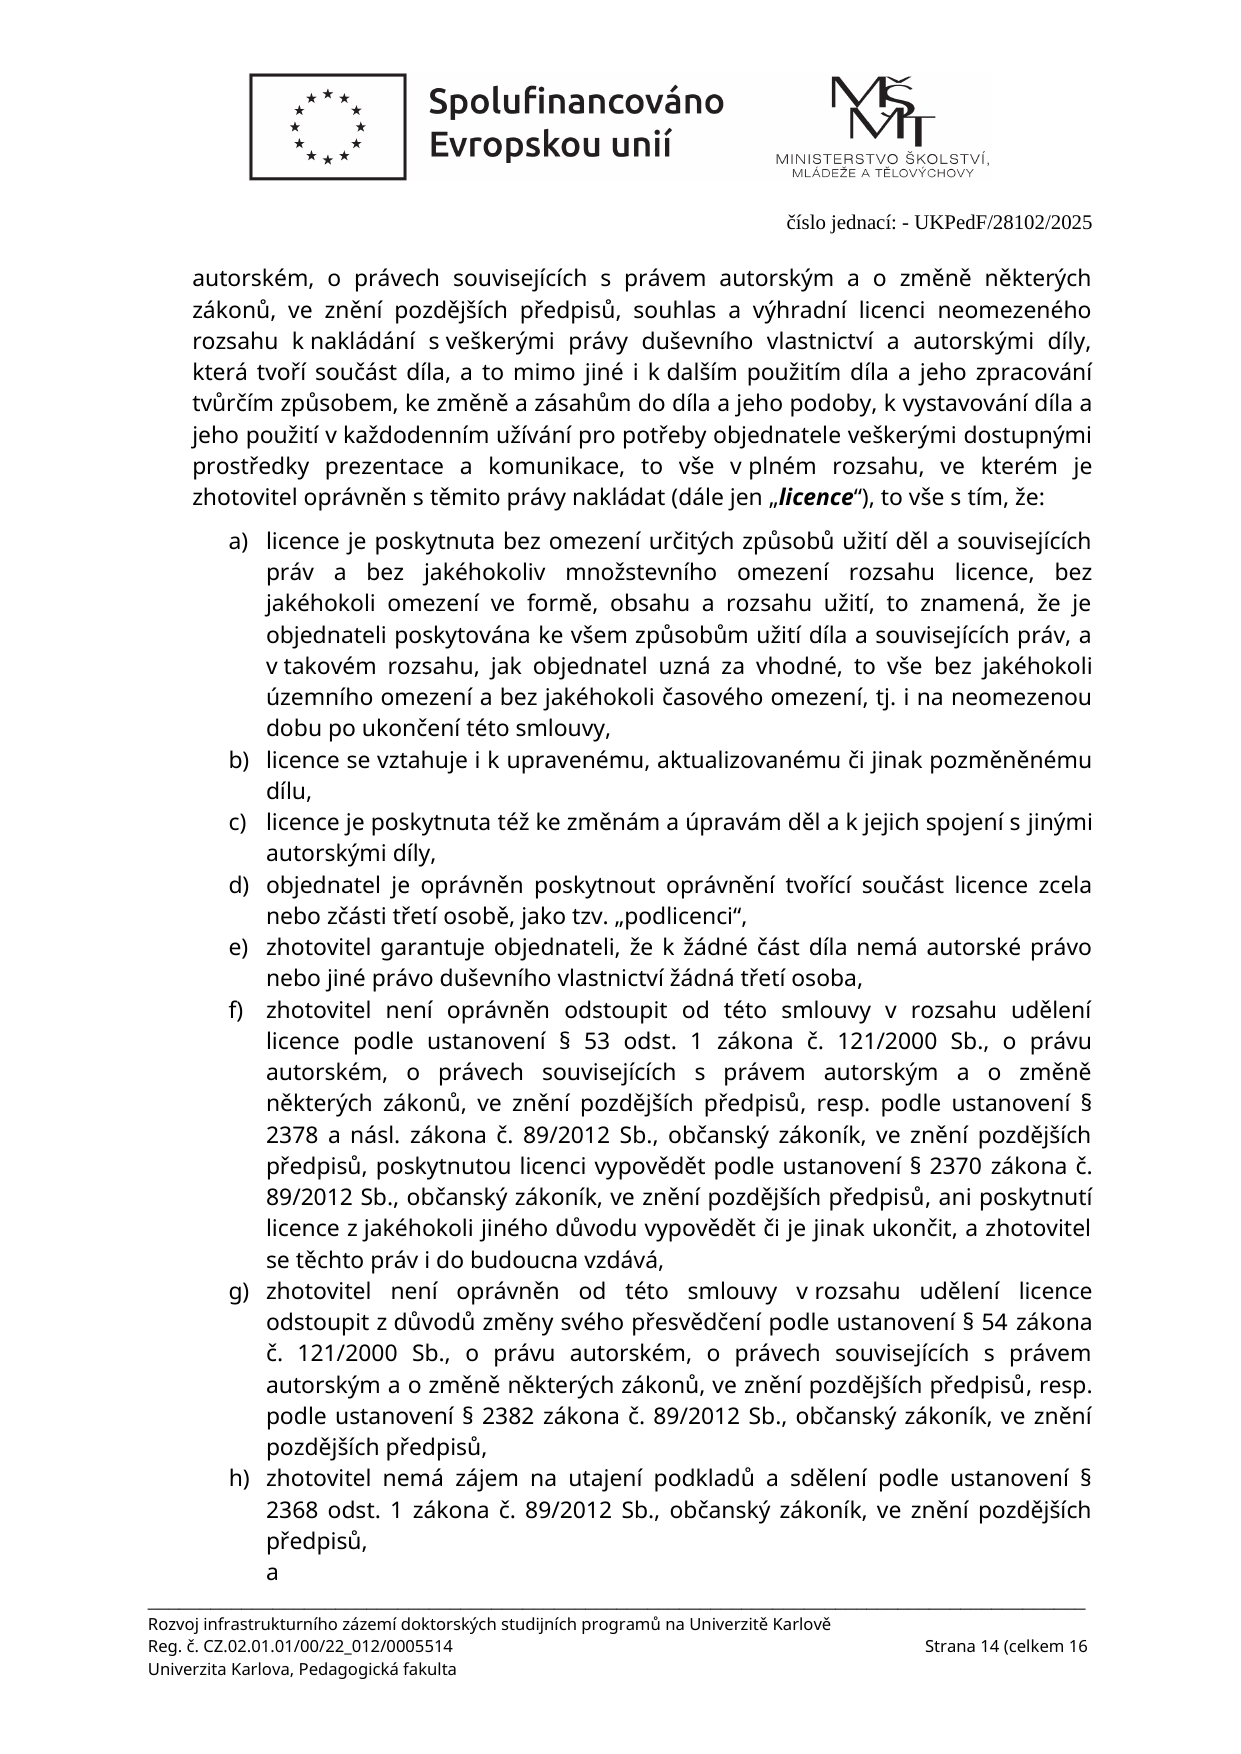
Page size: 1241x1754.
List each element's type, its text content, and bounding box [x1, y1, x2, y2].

list zhotovitel není oprávněn od této smlouvy v rozsahu udělení licence odstoupit z důvodů změny svého přesvědčení podle ustanovení § 54 zákona č. 121/2000 Sb., o právu autorském, o právech souvisejících s právem autorským a o změně některých zákonů, ve znění pozdějších předpisů, resp. podle ustanovení § 2382 zákona č. 89/2012 Sb., občanský zákoník, ve znění pozdějších předpisů, [228, 1275, 1093, 1462]
list objednatel je oprávněn poskytnout oprávnění tvořící součást licence zcela nebo zčásti třetí osobě, jako tzv. „podlicenci“, [228, 869, 1093, 931]
list zhotovitel nemá zájem na utajení podkladů a sdělení podle ustanovení § 2368 odst. 1 zákona č. 89/2012 Sb., občanský zákoník, ve znění pozdějších předpisů, [228, 1462, 1093, 1556]
list licence se vztahuje i k upravenému, aktualizovanému či jinak pozměněnému dílu, [228, 744, 1093, 806]
list zhotovitel není oprávněn odstoupit od této smlouvy v rozsahu udělení licence podle ustanovení § 53 odst. 1 zákona č. 121/2000 Sb., o právu autorském, o právech souvisejících s právem autorským a o změně některých zákonů, ve znění pozdějších předpisů, resp. podle ustanovení § 2378 a násl. zákona č. 89/2012 Sb., občanský zákoník, ve znění pozdějších předpisů, poskytnutou licenci vypovědět podle ustanovení § 2370 zákona č. 89/2012 Sb., občanský zákoník, ve znění pozdějších předpisů, ani poskytnutí licence z jakéhokoli jiného důvodu vypovědět či je jinak ukončit, a zhotovitel se těchto práv i do budoucna vzdává, [228, 994, 1093, 1275]
list licence je poskytnuta též ke změnám a úpravám děl a k jejich spojení s jinými autorskými díly, [228, 806, 1093, 869]
picture [248, 73, 992, 181]
text a [266, 1556, 1093, 1587]
list licence je poskytnuta bez omezení určitých způsobů užití děl a souvisejících práv a bez jakéhokoliv množstevního omezení rozsahu licence, bez jakéhokoli omezení ve formě, obsahu a rozsahu užití, to znamená, že je objednateli poskytována ke všem způsobům užití díla a souvisejících práv, a v takovém rozsahu, jak objednatel uzná za vhodné, to vše bez jakéhokoli územního omezení a bez jakéhokoli časového omezení, tj. i na neomezenou dobu po ukončení této smlouvy, [228, 525, 1093, 744]
list zhotovitel garantuje objednateli, že k žádné část díla nemá autorské právo nebo jiné právo duševního vlastnictví žádná třetí osoba, [228, 931, 1093, 994]
